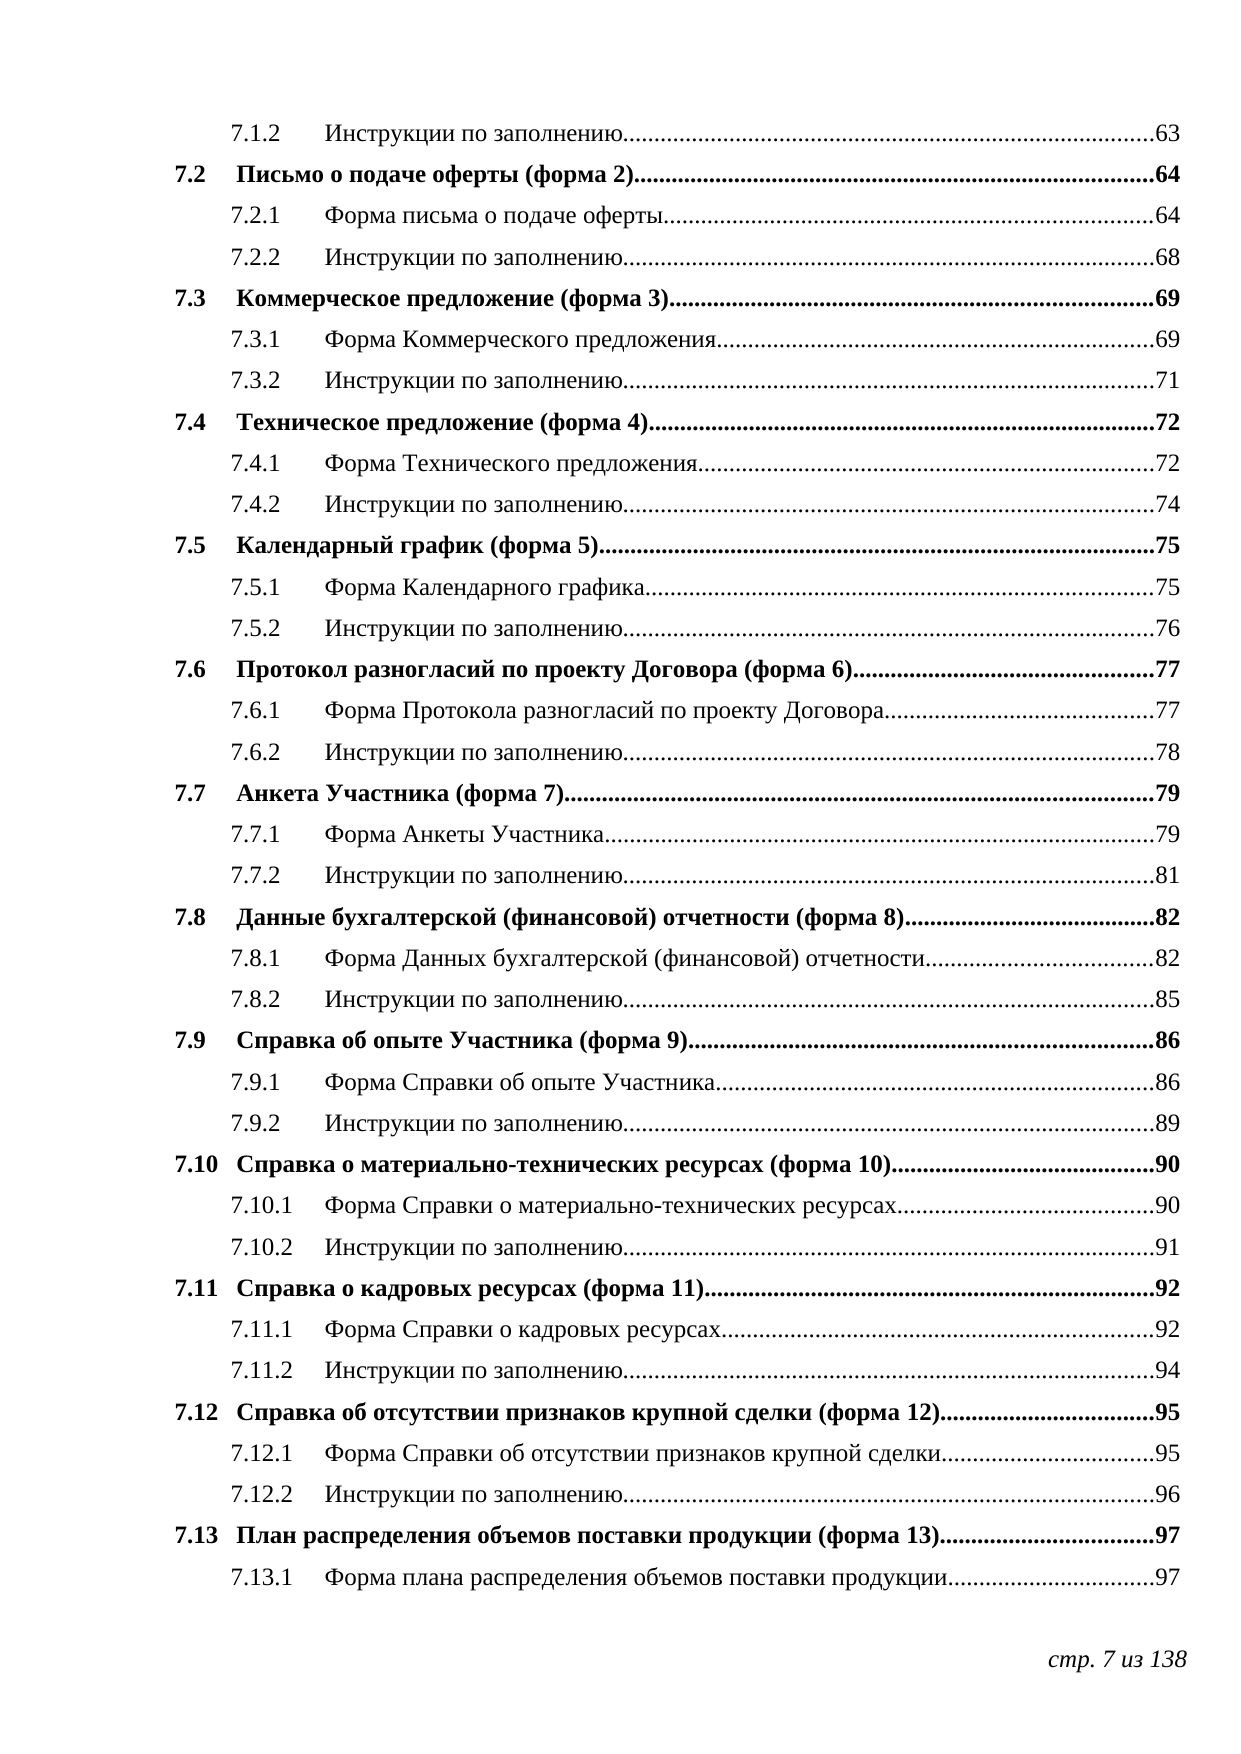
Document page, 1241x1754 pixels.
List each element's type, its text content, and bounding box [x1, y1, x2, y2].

text 7.8.2 Инструкции по заполнению 85 [230, 984, 1063, 1013]
text 7.7 Анкета Участника (форма 7) 79 [174, 778, 1093, 807]
text 7.10.2 Инструкции по заполнению 91 [230, 1232, 1063, 1261]
text 7.1.2 Инструкции по заполнению 63 [230, 118, 1063, 147]
text 7.9.1 Форма Справки об опыте Участника 86 [230, 1067, 1063, 1096]
text 7.7.2 Инструкции по заполнению 81 [230, 861, 1063, 889]
text 7.4.2 Инструкции по заполнению 74 [230, 489, 1063, 518]
text 7.5.2 Инструкции по заполнению 76 [230, 613, 1063, 642]
text 7.11 Справка о кадровых ресурсах (форма 11) 92 [174, 1273, 1093, 1302]
text 7.10.1 Форма Справки о материально-технических ресурсах 90 [230, 1191, 1063, 1219]
text 7.10 Справка о материально-технических ресурсах (форма 10) 90 [174, 1149, 1093, 1178]
text 7.3.1 Форма Коммерческого предложения 69 [230, 324, 1063, 353]
text 7.6.1 Форма Протокола разногласий по проекту Договора 77 [230, 696, 1063, 724]
text 7.9.2 Инструкции по заполнению 89 [230, 1108, 1063, 1137]
text 7.11.2 Инструкции по заполнению 94 [230, 1356, 1063, 1384]
text 7.3.2 Инструкции по заполнению 71 [230, 366, 1063, 394]
text 7.8.1 Форма Данных бухгалтерской (финансовой) отчетности 82 [230, 943, 1063, 972]
text 7.2.1 Форма письма о подаче оферты 64 [230, 201, 1063, 229]
text 7.2.2 Инструкции по заполнению 68 [230, 242, 1063, 271]
text 7.8 Данные бухгалтерской (финансовой) отчетности (форма 8) 82 [174, 902, 1093, 931]
text 7.11.1 Форма Справки о кадровых ресурсах 92 [230, 1314, 1063, 1343]
text 7.9 Справка об опыте Участника (форма 9) 86 [174, 1026, 1093, 1054]
text 7.7.1 Форма Анкеты Участника 79 [230, 819, 1063, 848]
text 7.12 Справка об отсутствии признаков крупной сделки (форма 12) 95 [174, 1397, 1093, 1426]
text 7.12.2 Инструкции по заполнению 96 [230, 1479, 1063, 1508]
text 7.3 Коммерческое предложение (форма 3) 69 [174, 283, 1093, 312]
text 7.13.1 Форма плана распределения объемов поставки продукции 97 [230, 1562, 1063, 1591]
text 7.5.1 Форма Календарного графика 75 [230, 572, 1063, 601]
text 7.6.2 Инструкции по заполнению 78 [230, 737, 1063, 766]
text 7.5 Календарный график (форма 5) 75 [174, 531, 1093, 559]
text 7.4.1 Форма Технического предложения 72 [230, 448, 1063, 477]
text 7.12.1 Форма Справки об отсутствии признаков крупной сделки 95 [230, 1438, 1063, 1467]
text 7.2 Письмо о подаче оферты (форма 2) 64 [174, 159, 1093, 188]
text 7.13 План распределения объемов поставки продукции (форма 13) 97 [174, 1521, 1093, 1549]
text 7.6 Протокол разногласий по проекту Договора (форма 6) 77 [174, 654, 1093, 683]
text 7.4 Техническое предложение (форма 4) 72 [174, 407, 1093, 436]
